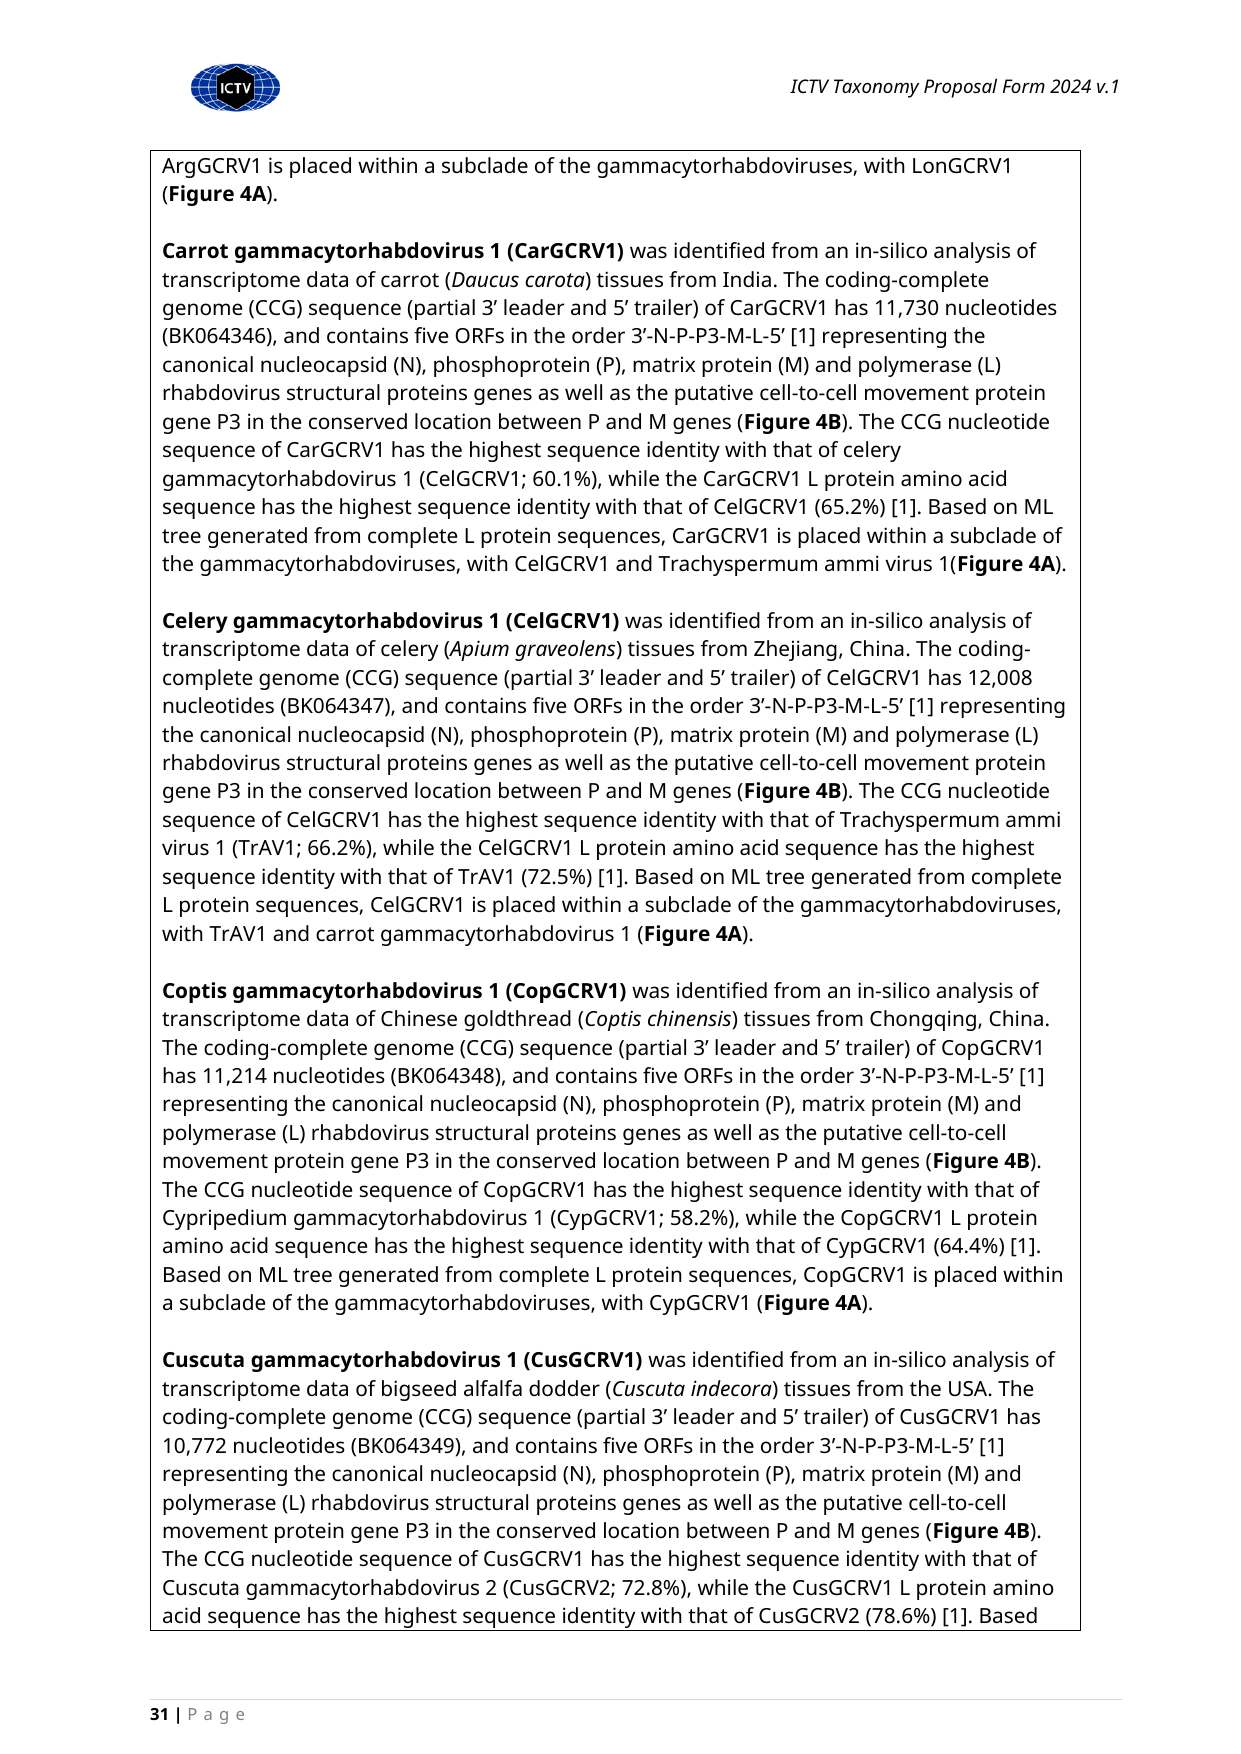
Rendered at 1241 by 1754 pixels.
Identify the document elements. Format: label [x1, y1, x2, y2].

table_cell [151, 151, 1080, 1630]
picture [190, 56, 282, 113]
